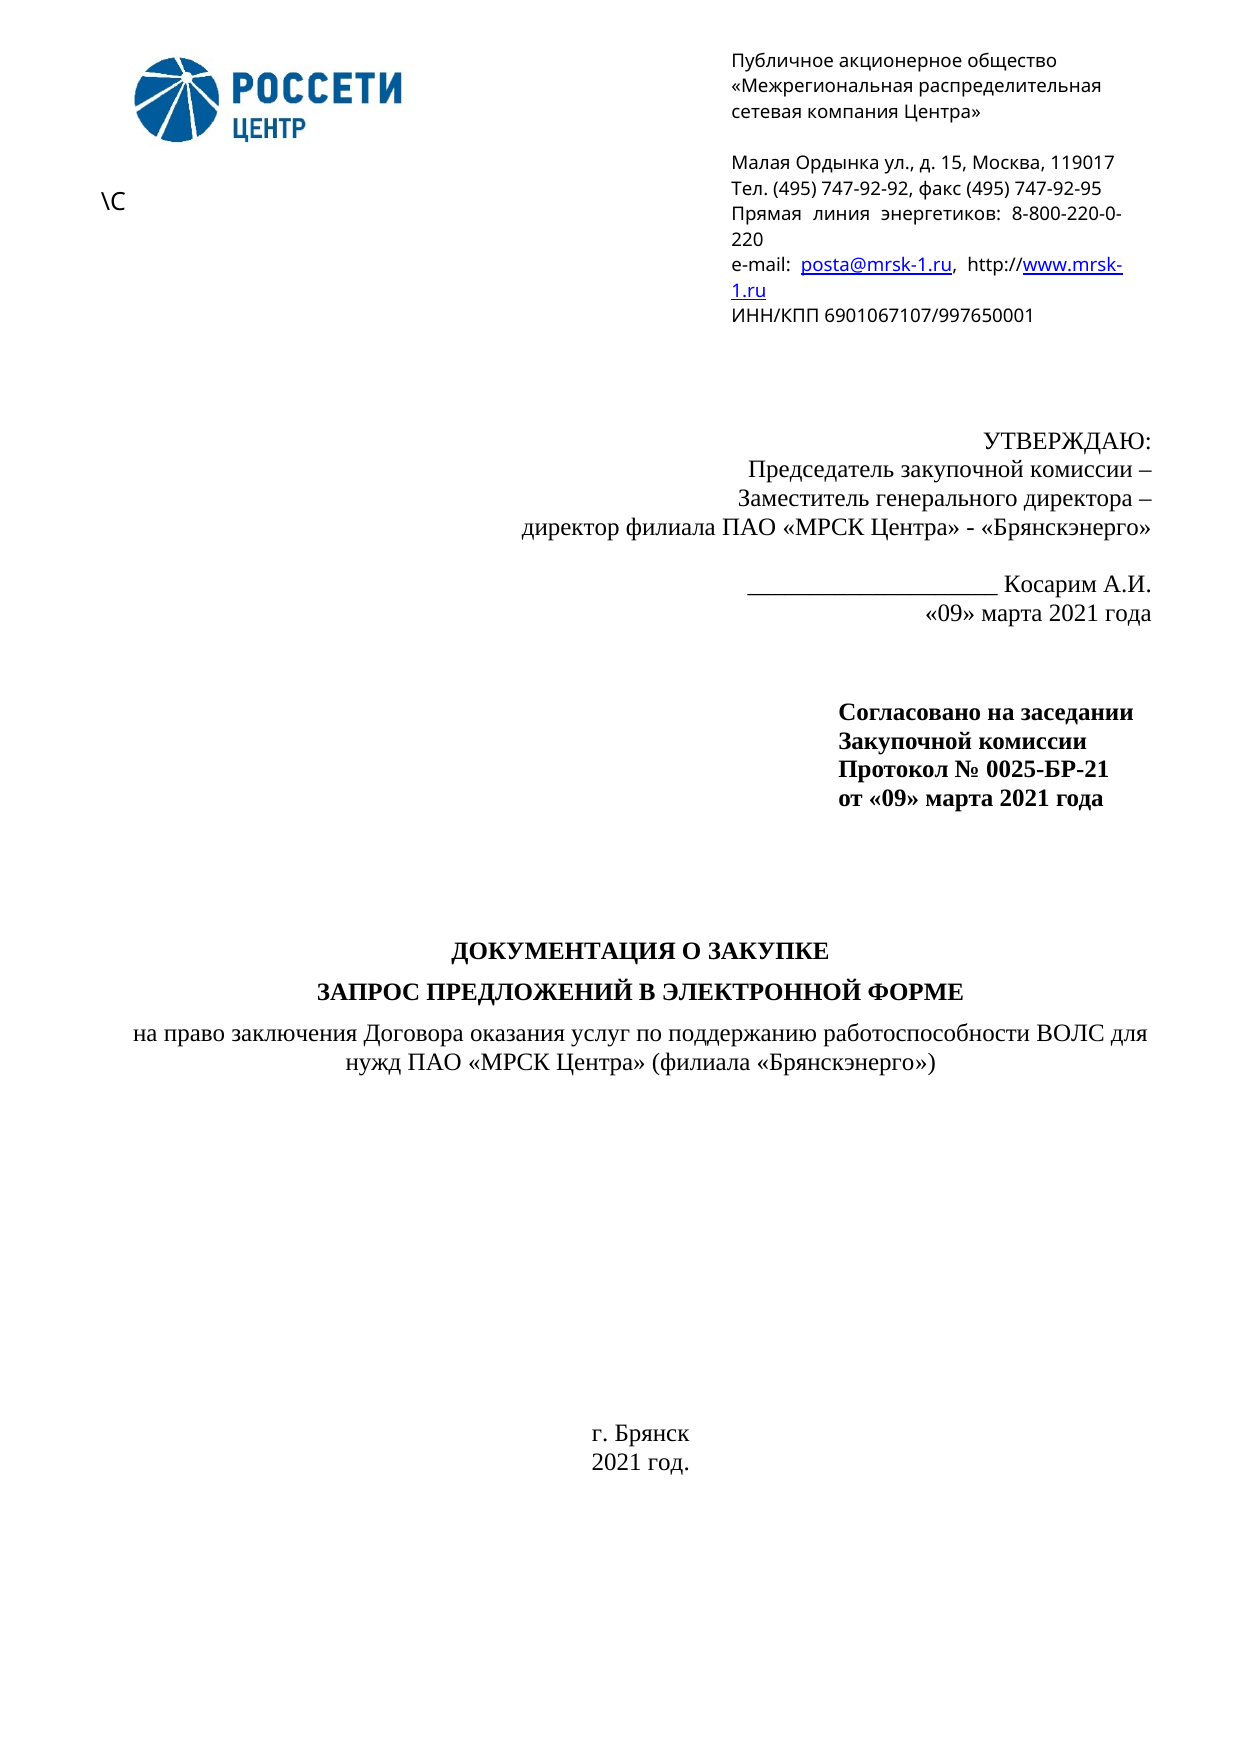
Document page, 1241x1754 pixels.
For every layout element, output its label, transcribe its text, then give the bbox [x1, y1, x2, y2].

text ДОКУМЕНТАЦИЯ О ЗАКУПКЕ [129, 936, 1151, 964]
text Председатель закупочной комиссии – [129, 454, 1151, 483]
text УТВЕРЖДАЮ: [720, 426, 1151, 454]
text Закупочной комиссии [838, 726, 1151, 754]
text Согласовано на заседании [838, 697, 1151, 726]
text Протокол № 0025-БР-21 [838, 754, 1151, 783]
table_header Публичное акционерное общество «Межрегиональная распределительная сетевая компания Центра» Малая Ордынка ул., д. 15, Москва, 119017 Тел. (495) 747-92-92, факс (495) 747-92-95 Прямая линия энергетиков: 8-800-220-0-220 e-mail: posta@mrsk-1.ru, http://www.mrsk-1.ru ИНН/КПП 6901067107/997650001 [720, 47, 1133, 334]
text ЗАПРОС ПРЕДЛОЖЕНИЙ В ЭЛЕКТРОННОЙ ФОРМЕ [129, 977, 1151, 1006]
text «09» марта 2021 года [129, 598, 1151, 627]
text от «09» марта 2021 года [838, 783, 1151, 812]
text на право заключения Договора оказания услуг по поддержанию работоспособности ВОЛС для нужд ПАО «МРСК Центра» (филиала «Брянскэнерго») [129, 1018, 1151, 1076]
table_header \С [129, 47, 720, 334]
text директор филиала ПАО «МРСК Центра» - «Брянскэнерго» [129, 512, 1151, 541]
text Заместитель генерального директора – [129, 483, 1151, 512]
text ____________________ Косарим А.И. [129, 569, 1151, 598]
text г. Брянск 2021 год. [129, 1418, 1151, 1476]
